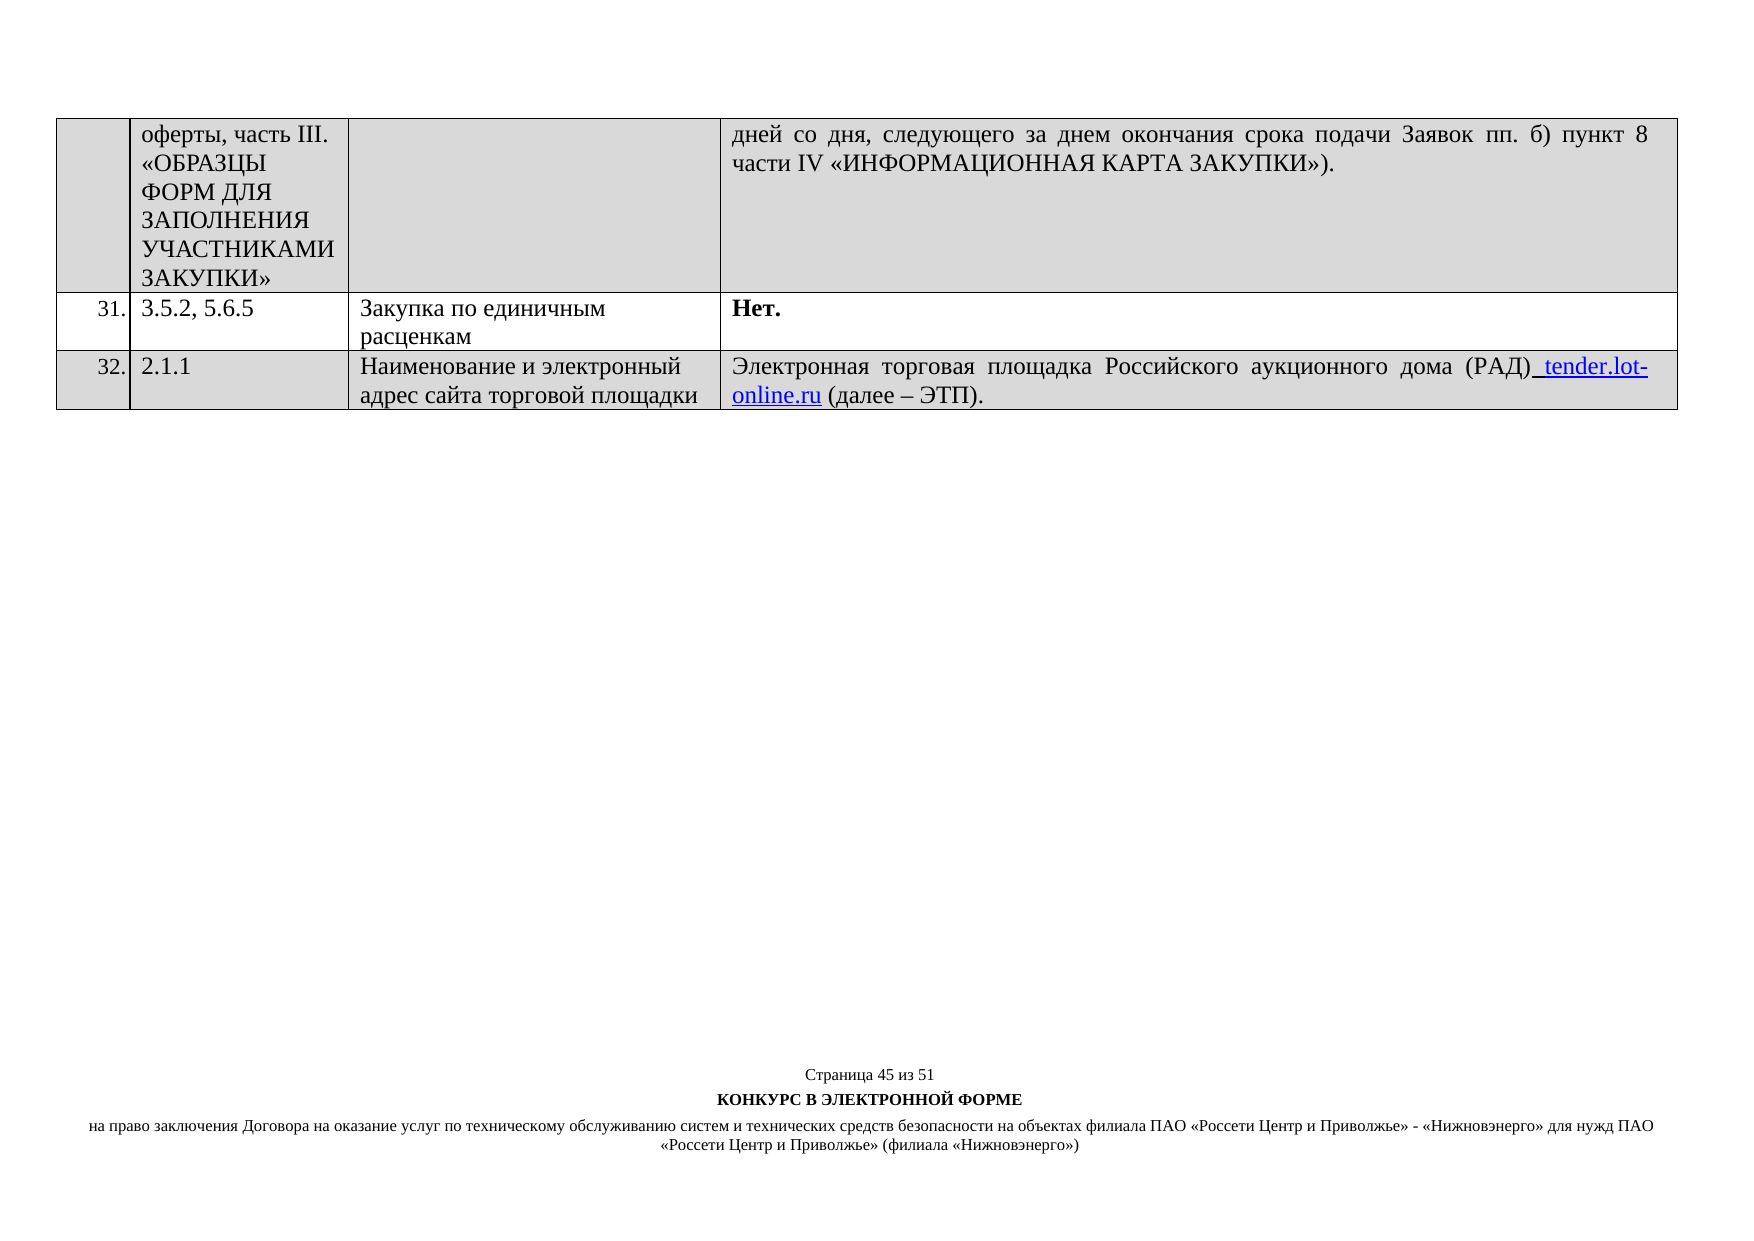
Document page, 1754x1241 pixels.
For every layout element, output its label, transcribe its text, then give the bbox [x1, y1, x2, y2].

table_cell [131, 119, 348, 292]
table_cell [57, 119, 129, 292]
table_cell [721, 119, 1677, 292]
table_cell [57, 293, 129, 350]
table_cell Нет. [721, 293, 1677, 350]
table_cell [57, 351, 129, 409]
table_cell Наименование и электронный адрес сайта торговой площадки [349, 351, 720, 409]
table_cell Закупка по единичным расценкам [349, 293, 720, 350]
table_cell Электронная торговая площадка Российского аукционного дома (РАД) tender.lot-online.ru (далее – ЭТП). [721, 351, 1677, 409]
table_cell 2.1.1 [131, 351, 348, 409]
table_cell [349, 119, 720, 292]
table_cell 3.5.2, 5.6.5 [131, 293, 348, 350]
